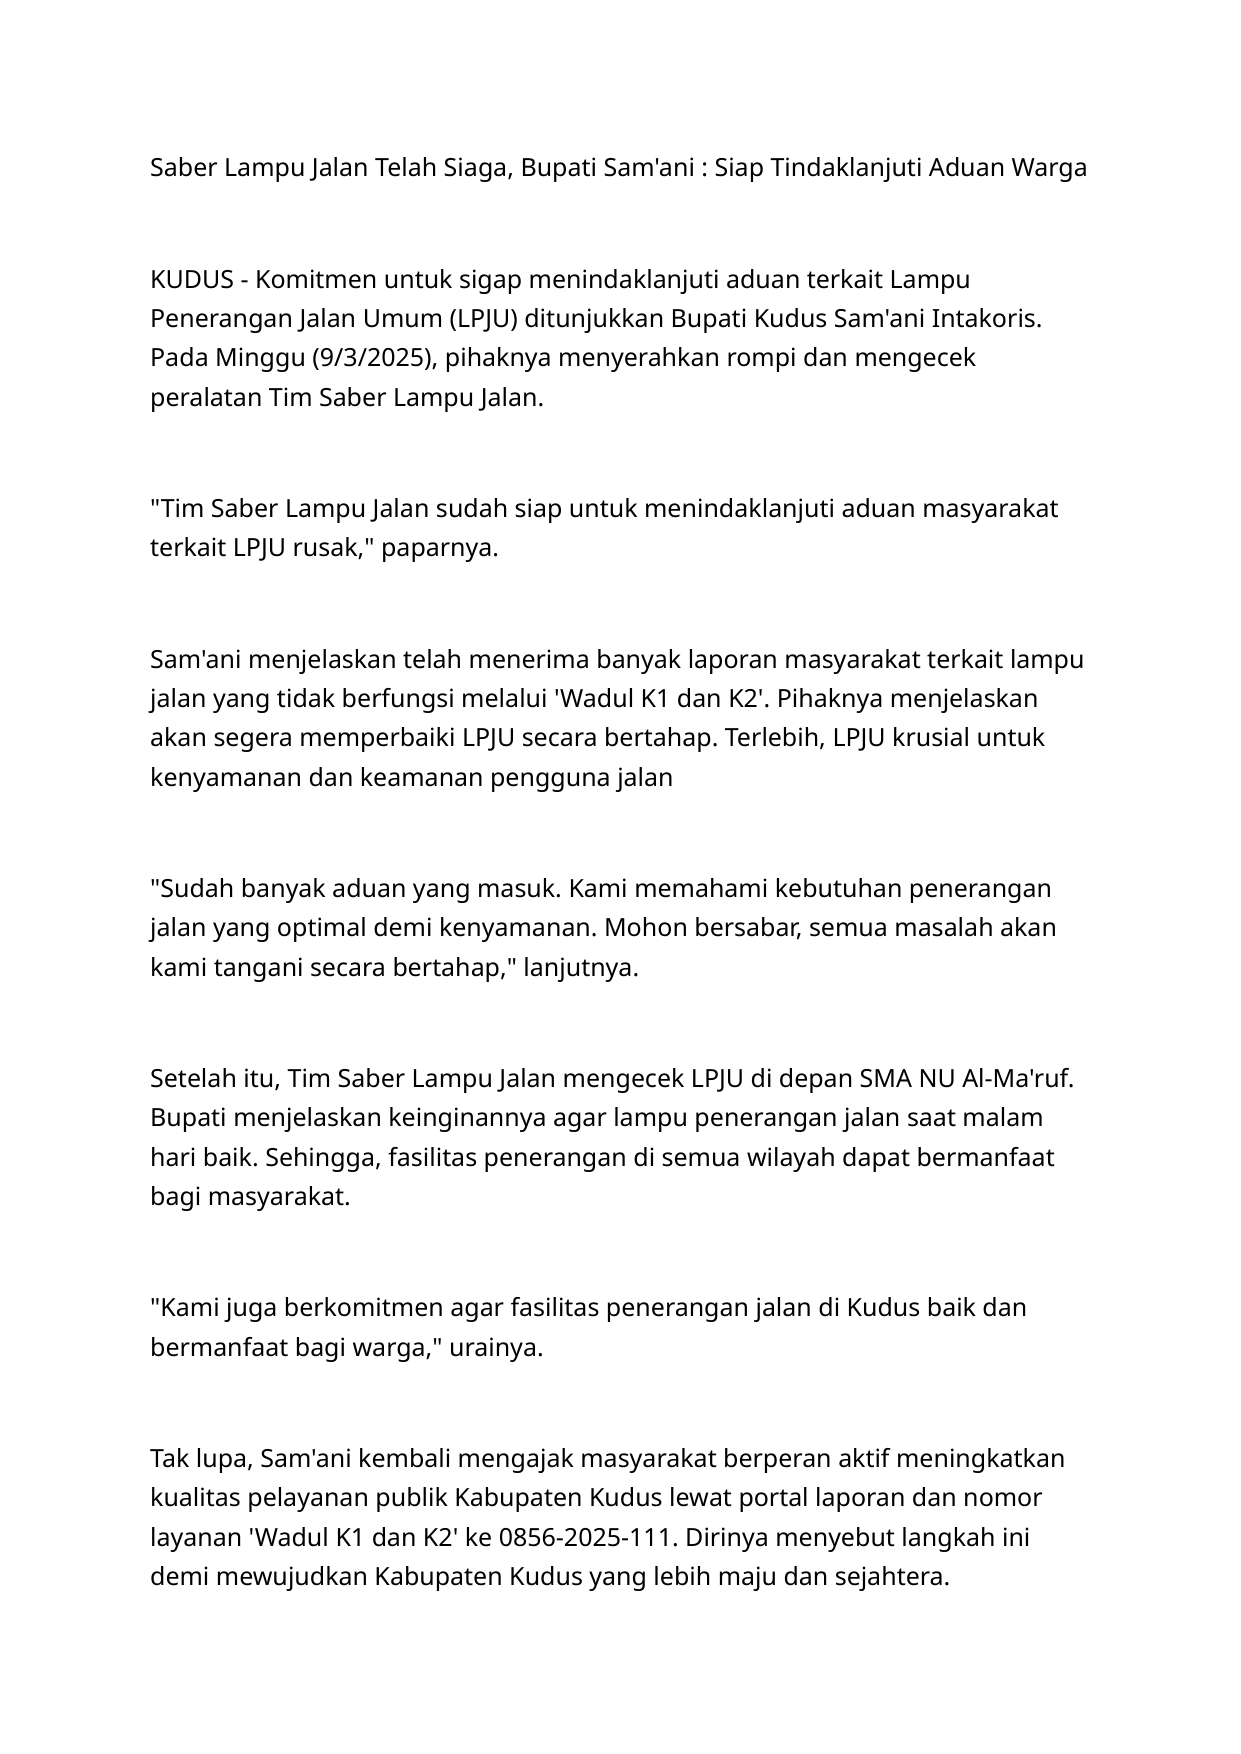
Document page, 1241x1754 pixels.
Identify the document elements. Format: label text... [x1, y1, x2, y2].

text Tak lupa, Sam'ani kembali mengajak masyarakat berperan aktif meningkatkan kualitas pelayanan publik Kabupaten Kudus lewat portal laporan dan nomor layanan 'Wadul K1 dan K2' ke 0856-2025-111. Dirinya menyebut langkah ini demi mewujudkan Kabupaten Kudus yang lebih maju dan sejahtera. [150, 1441, 1090, 1592]
text Setelah itu, Tim Saber Lampu Jalan mengecek LPJU di depan SMA NU Al-Ma'ruf. Bupati menjelaskan keinginannya agar lampu penerangan jalan saat malam hari baik. Sehingga, fasilitas penerangan di semua wilayah dapat bermanfaat bagi masyarakat. [150, 1061, 1090, 1212]
text "Kami juga berkomitmen agar fasilitas penerangan jalan di Kudus baik dan bermanfaat bagi warga," urainya. [150, 1290, 1090, 1363]
text Saber Lampu Jalan Telah Siaga, Bupati Sam'ani : Siap Tindaklanjuti Aduan Warga [150, 150, 1090, 184]
text "Sudah banyak aduan yang masuk. Kami memahami kebutuhan penerangan jalan yang optimal demi kenyamanan. Mohon bersabar, semua masalah akan kami tangani secara bertahap," lanjutnya. [150, 871, 1090, 983]
text KUDUS - Komitmen untuk sigap menindaklanjuti aduan terkait Lampu Penerangan Jalan Umum (LPJU) ditunjukkan Bupati Kudus Sam'ani Intakoris. Pada Minggu (9/3/2025), pihaknya menyerahkan rompi dan mengecek peralatan Tim Saber Lampu Jalan. [150, 262, 1090, 413]
text Sam'ani menjelaskan telah menerima banyak laporan masyarakat terkait lampu jalan yang tidak berfungsi melalui 'Wadul K1 dan K2'. Pihaknya menjelaskan akan segera memperbaiki LPJU secara bertahap. Terlebih, LPJU krusial untuk kenyamanan dan keamanan pengguna jalan [150, 642, 1090, 793]
text "Tim Saber Lampu Jalan sudah siap untuk menindaklanjuti aduan masyarakat terkait LPJU rusak," paparnya. [150, 491, 1090, 564]
